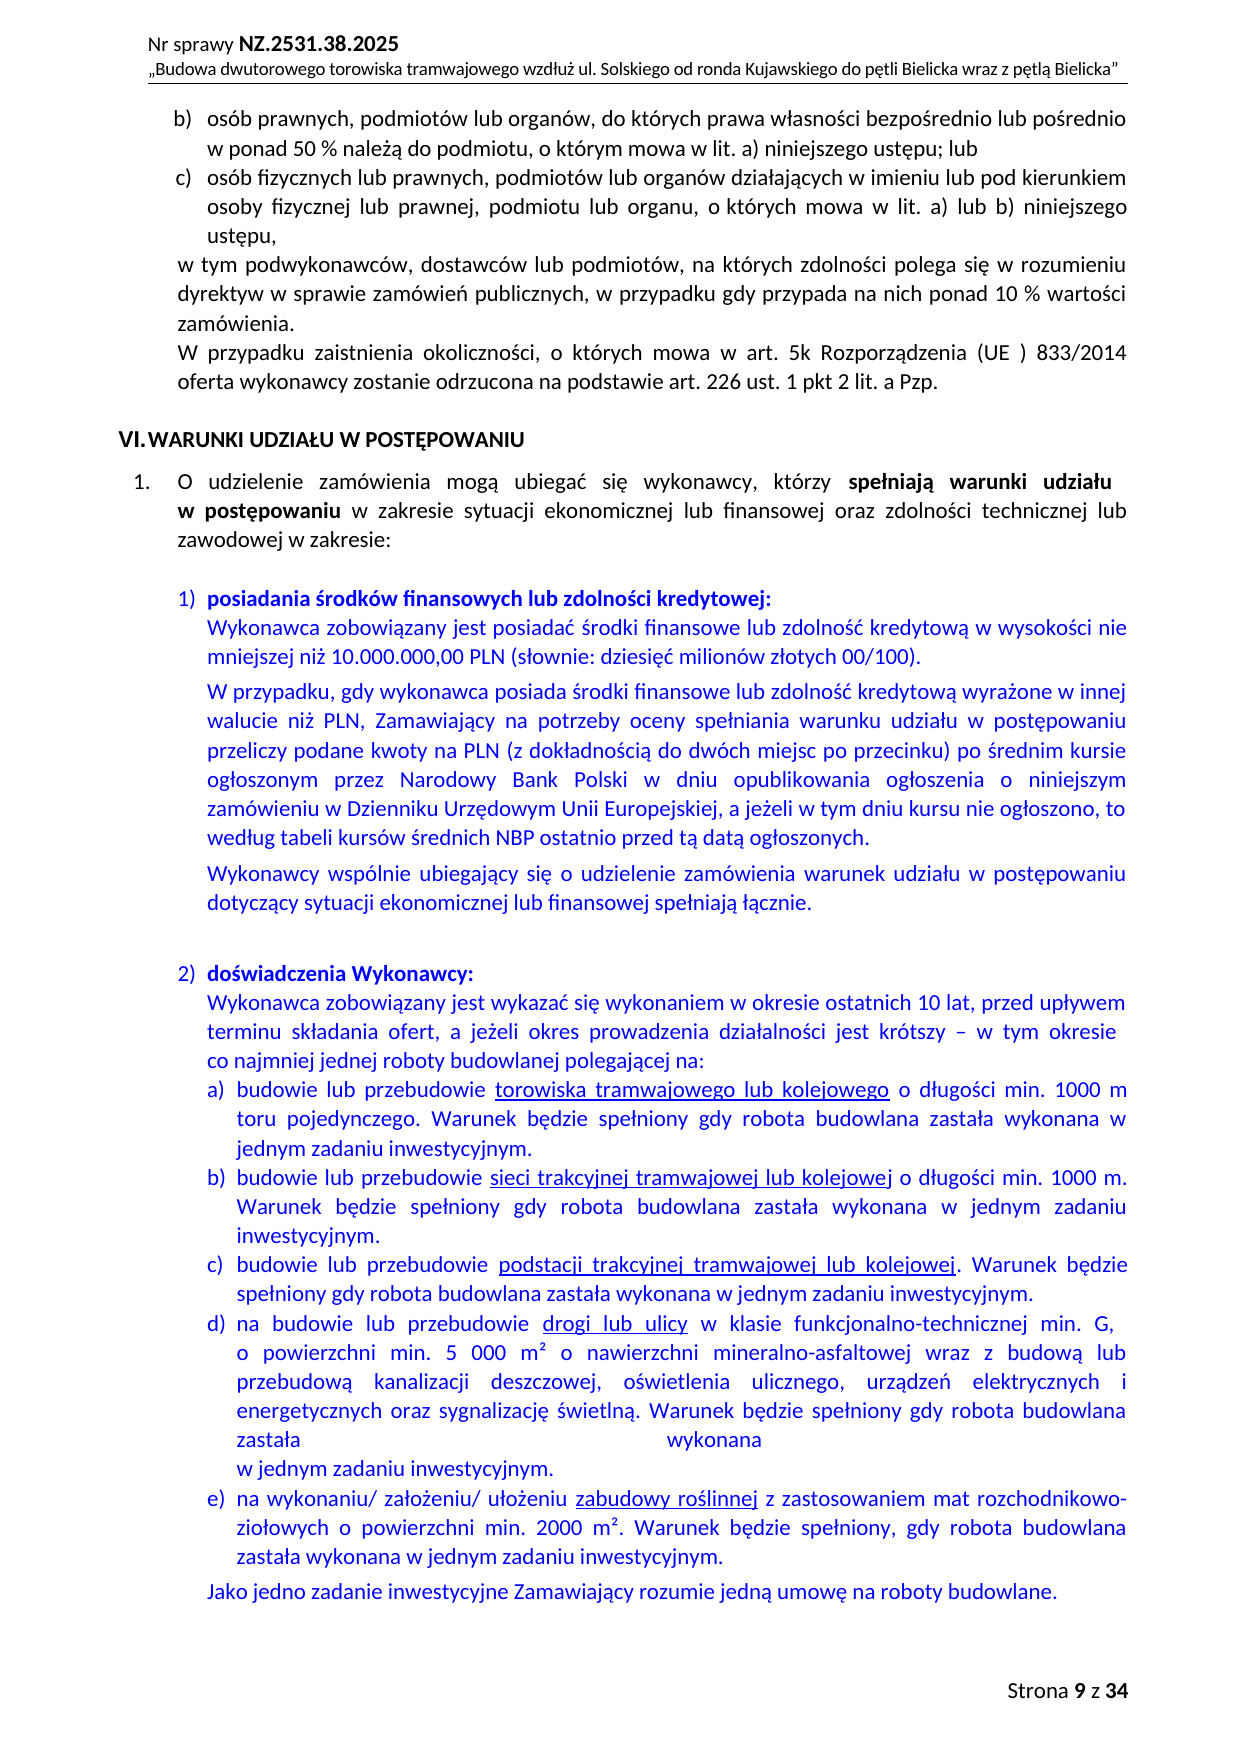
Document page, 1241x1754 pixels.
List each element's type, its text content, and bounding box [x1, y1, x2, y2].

text Wykonawca zobowiązany jest wykazać się wykonaniem w okresie ostatnich 10 lat, przed upływem terminu składania ofert, a jeżeli okres prowadzenia działalności jest krótszy – w tym okresie co najmniej jednej roboty budowlanej polegającej na: [207, 987, 1128, 1074]
text W przypadku, gdy wykonawca posiada środki finansowe lub zdolność kredytową wyrażone w innej walucie niż PLN, Zamawiający na potrzeby oceny spełniania warunku udziału w postępowaniu przeliczy podane kwoty na PLN (z dokładnością do dwóch miejsc po przecinku) po średnim kursie ogłoszonym przez Narodowy Bank Polski w dniu opublikowania ogłoszenia o niniejszym zamówieniu w Dzienniku Urzędowym Unii Europejskiej, a jeżeli w tym dniu kursu nie ogłoszono, to według tabeli kursów średnich NBP ostatnio przed tą datą ogłoszonych. [207, 676, 1128, 851]
list osób fizycznych lub prawnych, podmiotów lub organów działających w imieniu lub pod kierunkiem osoby fizycznej lub prawnej, podmiotu lub organu, o których mowa w lit. a) lub b) niniejszego ustępu, [192, 162, 1128, 249]
list budowie lub przebudowie torowiska tramwajowego lub kolejowego o długości min. 1000 m toru pojedynczego. Warunek będzie spełniony gdy robota budowlana zastała wykonana w jednym zadaniu inwestycyjnym. [207, 1074, 1128, 1162]
subtitle WARUNKI UDZIAŁU W POSTĘPOWANIU [118, 424, 1127, 453]
list doświadczenia Wykonawcy: [177, 958, 1128, 987]
text Wykonawcy wspólnie ubiegający się o udzielenie zamówienia warunek udziału w postępowaniu dotyczący sytuacji ekonomicznej lub finansowej spełniają łącznie. [207, 858, 1128, 916]
list O udzielenie zamówienia mogą ubiegać się wykonawcy, którzy spełniają warunki udziału w postępowaniu w zakresie sytuacji ekonomicznej lub finansowej oraz zdolności technicznej lub zawodowej w zakresie: [133, 466, 1128, 553]
list budowie lub przebudowie podstacji trakcyjnej tramwajowej lub kolejowej. Warunek będzie spełniony gdy robota budowlana zastała wykonana w jednym zadaniu inwestycyjnym. [207, 1249, 1128, 1308]
text Jako jedno zadanie inwestycyjne Zamawiający rozumie jedną umowę na roboty budowlane. [207, 1576, 1128, 1606]
list budowie lub przebudowie sieci trakcyjnej tramwajowej lub kolejowej o długości min. 1000 m. Warunek będzie spełniony gdy robota budowlana zastała wykonana w jednym zadaniu inwestycyjnym. [207, 1162, 1128, 1249]
text Wykonawca zobowiązany jest posiadać środki finansowe lub zdolność kredytową w wysokości nie mniejszej niż 10.000.000,00 PLN (słownie: dziesięć milionów złotych 00/100). [207, 612, 1128, 670]
text w tym podwykonawców, dostawców lub podmiotów, na których zdolności polega się w rozumieniu dyrektyw w sprawie zamówień publicznych, w przypadku gdy przypada na nich ponad 10 % wartości zamówienia. [177, 249, 1128, 337]
list na budowie lub przebudowie drogi lub ulicy w klasie funkcjonalno-technicznej min. G, o powierzchni min. 5 000 m² o nawierzchni mineralno-asfaltowej wraz z budową lub przebudową kanalizacji deszczowej, oświetlenia ulicznego, urządzeń elektrycznych i energetycznych oraz sygnalizację świetlną. Warunek będzie spełniony gdy robota budowlana zastała wykonana w jednym zadaniu inwestycyjnym. [207, 1308, 1128, 1483]
list osób prawnych, podmiotów lub organów, do których prawa własności bezpośrednio lub pośrednio w ponad 50 % należą do podmiotu, o którym mowa w lit. a) niniejszego ustępu; lub [192, 103, 1128, 162]
list posiadania środków finansowych lub zdolności kredytowej: [177, 583, 1128, 612]
list na wykonaniu/ założeniu/ ułożeniu zabudowy roślinnej z zastosowaniem mat rozchodnikowo-ziołowych o powierzchni min. 2000 m². Warunek będzie spełniony, gdy robota budowlana zastała wykonana w jednym zadaniu inwestycyjnym. [207, 1483, 1128, 1570]
text W przypadku zaistnienia okoliczności, o których mowa w art. 5k Rozporządzenia (UE ) 833/2014 oferta wykonawcy zostanie odrzucona na podstawie art. 226 ust. 1 pkt 2 lit. a Pzp. [177, 337, 1128, 395]
